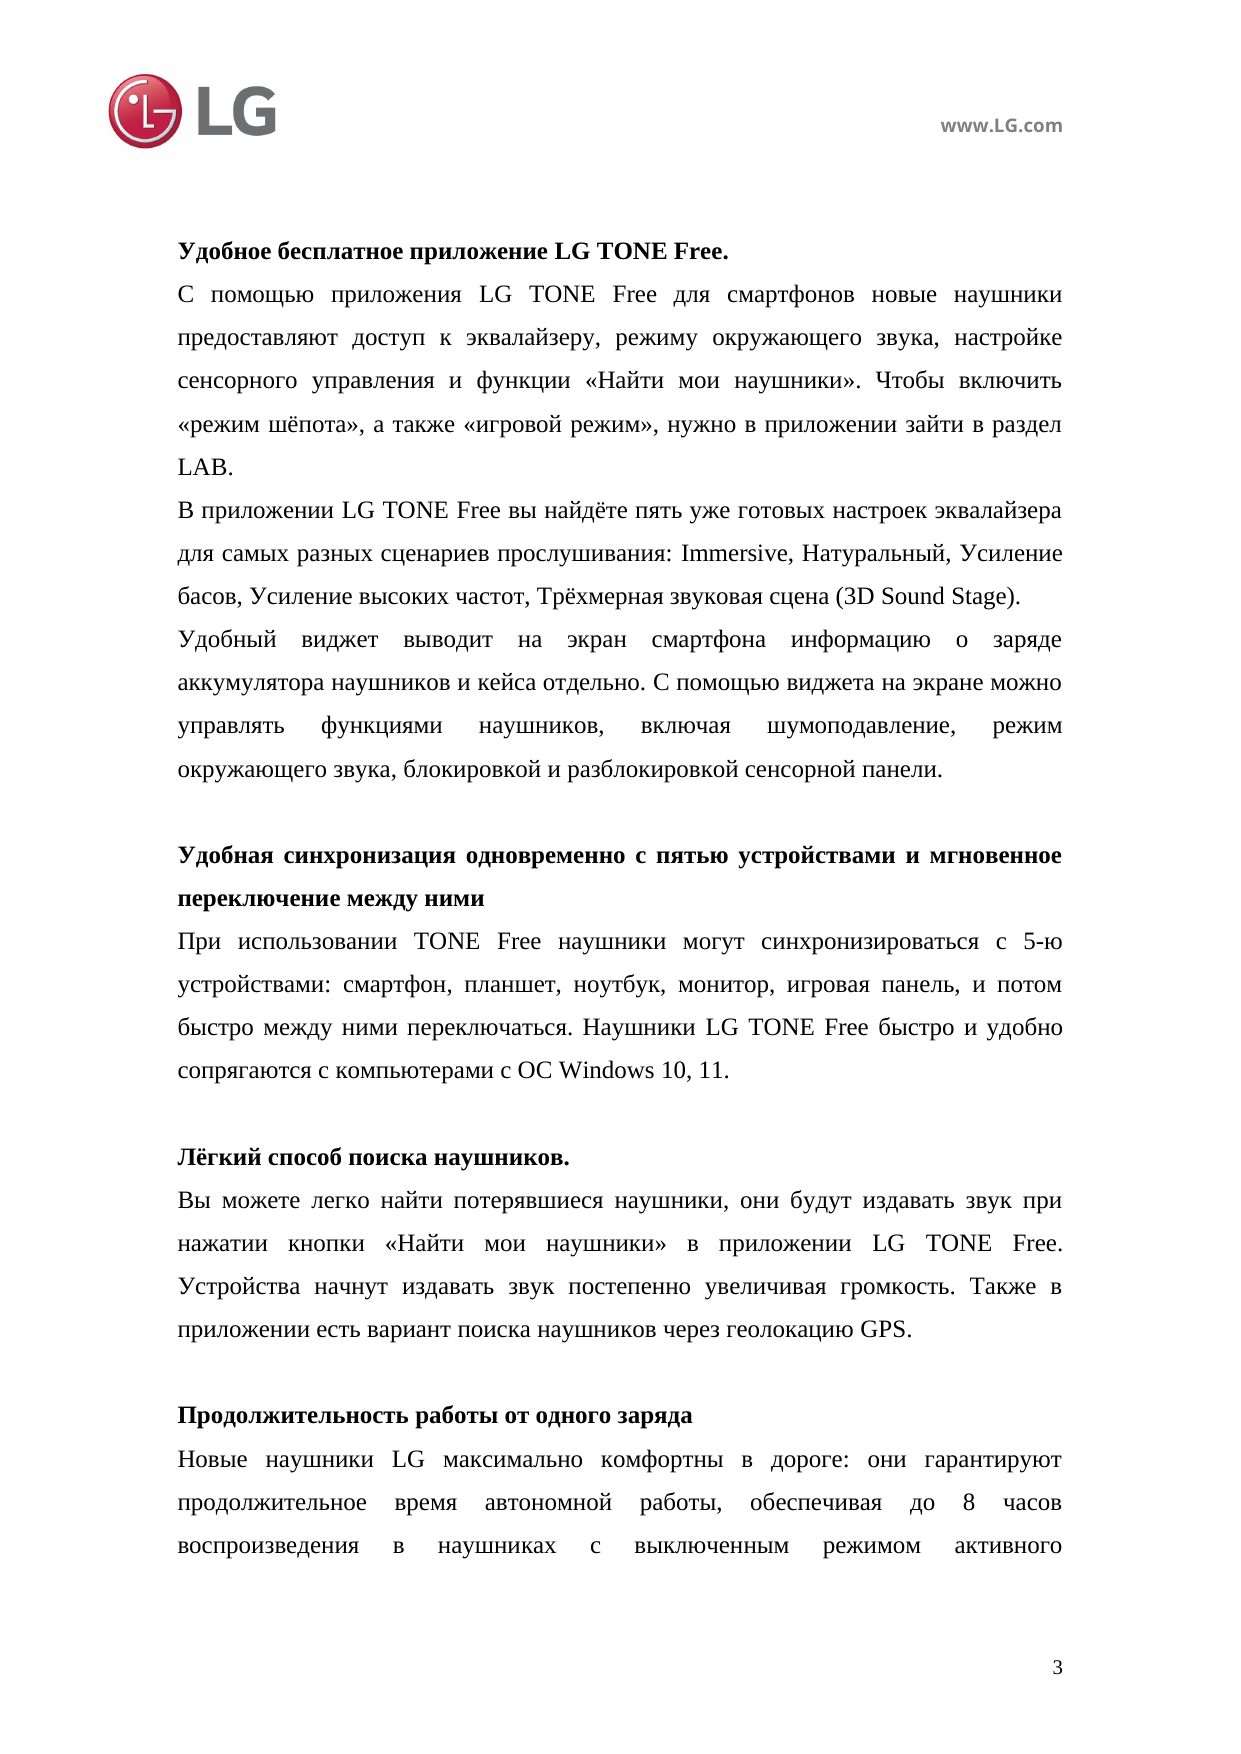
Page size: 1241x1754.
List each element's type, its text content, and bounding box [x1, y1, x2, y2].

text Удобная синхронизация одновременно с пятью устройствами и мгновенное переключение между ними [177, 840, 1063, 912]
text При использовании TONE Free наушники могут синхронизироваться с 5-ю устройствами: смартфон, планшет, ноутбук, монитор, игровая панель, и потом быстро между ними переключаться. Наушники LG TONE Free быстро и удобно сопрягаются с компьютерами с ОС Windows 10, 11. [177, 926, 1063, 1084]
picture [98, 63, 291, 159]
text В приложении LG TONE Free вы найдёте пять уже готовых настроек эквалайзера для самых разных сценариев прослушивания: Immersive, Натуральный, Усиление басов, Усиление высоких частот, Трёхмерная звуковая сцена (3D Sound Stage). [177, 495, 1063, 610]
text Вы можете легко найти потерявшиеся наушники, они будут издавать звук при нажатии кнопки «Найти мои наушники» в приложении LG TONE Free. Устройства начнут издавать звук постепенно увеличивая громкость. Также в приложении есть вариант поиска наушников через геолокацию GPS. [177, 1185, 1063, 1343]
text С помощью приложения LG TONE Free для смартфонов новые наушники предоставляют доступ к эквалайзеру, режиму окружающего звука, настройке сенсорного управления и функции «Найти мои наушники». Чтобы включить «режим шёпота», а также «игровой режим», нужно в приложении зайти в раздел LAB. [177, 279, 1063, 481]
text Удобное бесплатное приложение LG TONE Free. [177, 236, 1063, 265]
text Продолжительность работы от одного заряда [177, 1401, 1063, 1429]
text Удобный виджет выводит на экран смартфона информацию о заряде аккумулятора наушников и кейса отдельно. С помощью виджета на экране можно управлять функциями наушников, включая шумоподавление, режим окружающего звука, блокировкой и разблокировкой сенсорной панели. [177, 624, 1063, 782]
text Лёгкий способ поиска наушников. [177, 1142, 1063, 1171]
